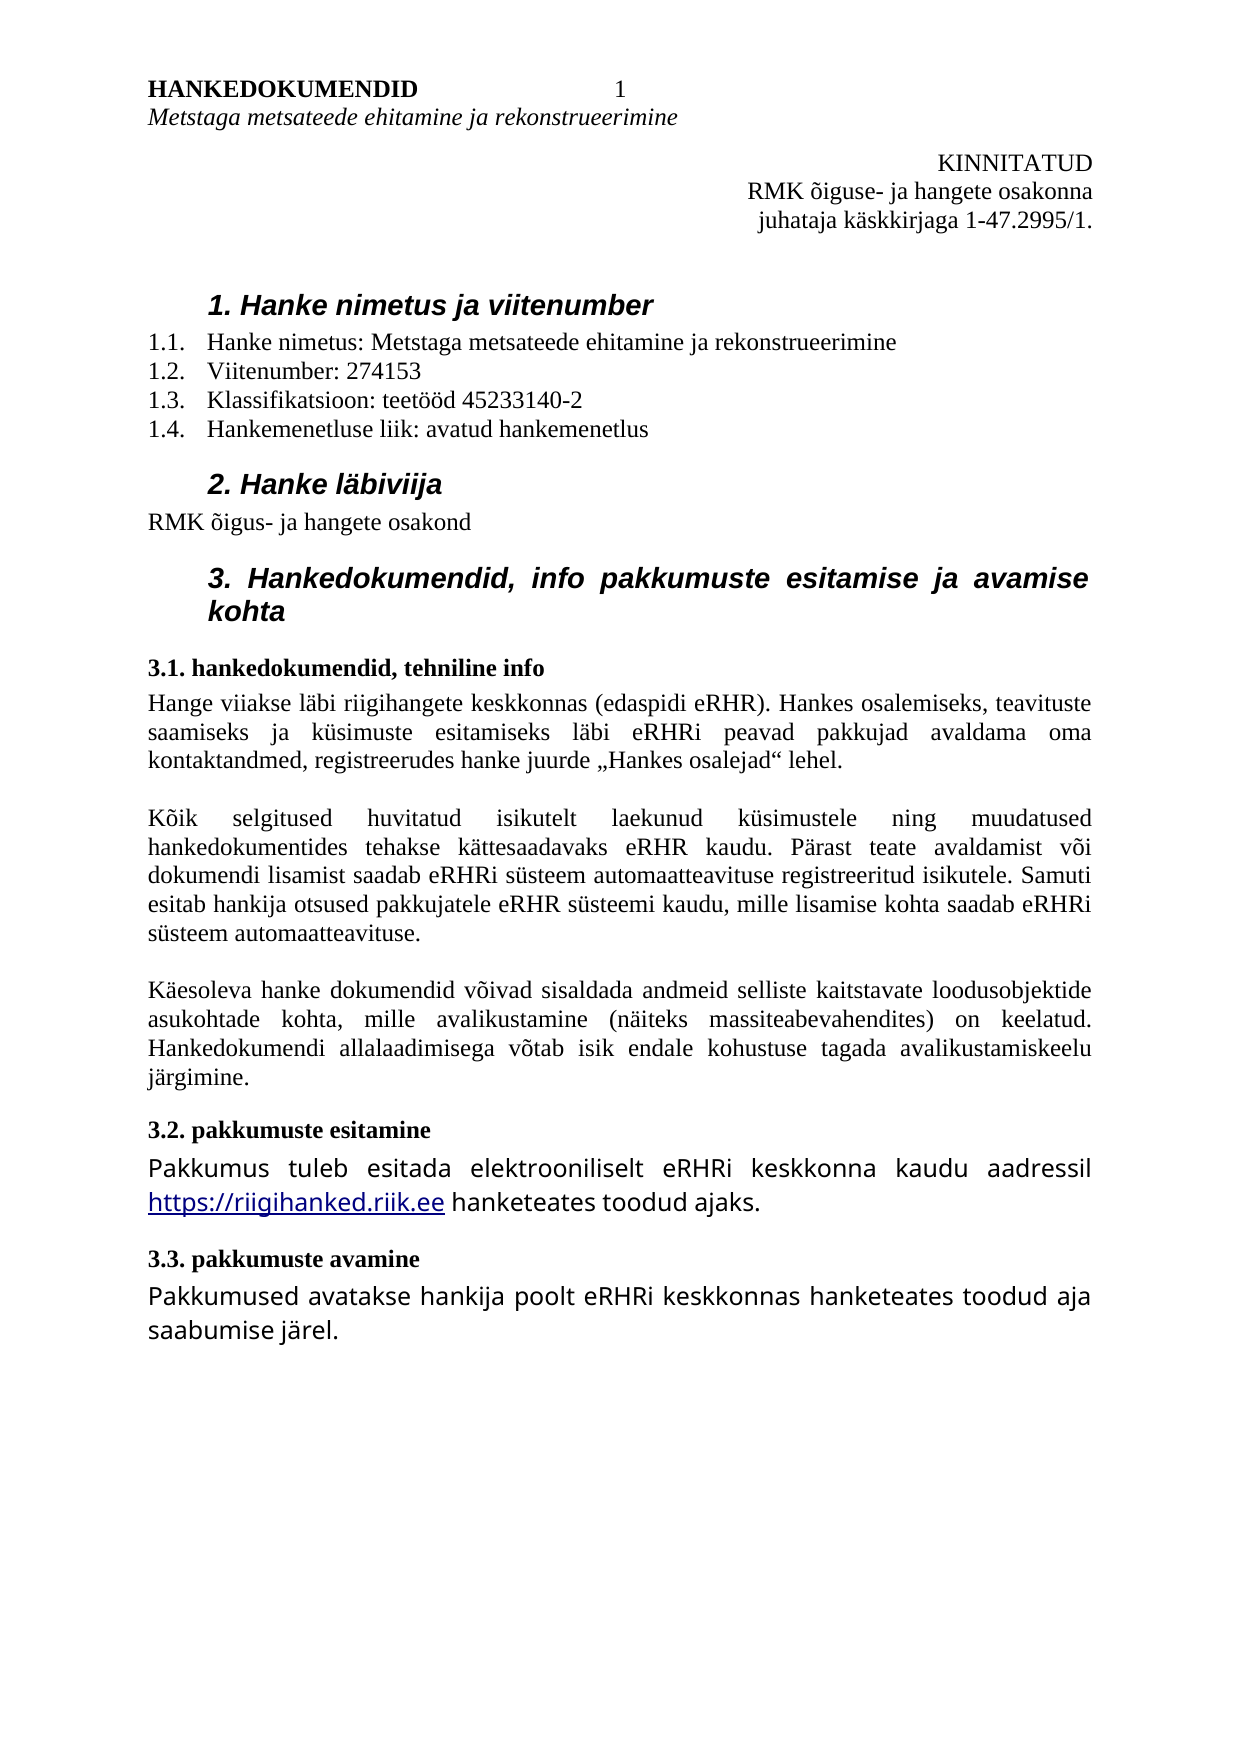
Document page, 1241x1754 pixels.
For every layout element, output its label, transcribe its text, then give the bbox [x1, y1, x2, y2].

text Hange viiakse läbi riigihangete keskkonnas (edaspidi eRHR). Hankes osalemiseks, teavituste saamiseks ja küsimuste esitamiseks läbi eRHRi peavad pakkujad avaldama oma kontaktandmed, registreerudes hanke juurde „Hankes osalejad“ lehel. [148, 688, 1093, 774]
text RMK õiguse- ja hangete osakonna [148, 176, 1093, 205]
list Viitenumber: 274153 [148, 356, 1093, 385]
subtitle 2. Hanke läbiviija [148, 467, 1093, 501]
text juhataja käskkirjaga 1-47.2995/1. [148, 205, 1093, 234]
list Hanke nimetus: Metstaga metsateede ehitamine ja rekonstrueerimine [148, 327, 1093, 356]
text Käesoleva hanke dokumendid võivad sisaldada andmeid selliste kaitstavate loodusobjektide asukohtade kohta, mille avalikustamine (näiteks massiteabevahendites) on keelatud. Hankedokumendi allalaadimisega võtab isik endale kohustuse tagada avalikustamiskeelu järgimine. [148, 976, 1093, 1091]
subtitle 1. Hanke nimetus ja viitenumber [148, 288, 1093, 321]
subtitle 3.2. pakkumuste esitamine [148, 1116, 1093, 1144]
text Kõik selgitused huvitatud isikutelt laekunud küsimustele ning muudatused hankedokumentides tehakse kättesaadavaks eRHR kaudu. Pärast teate avaldamist või dokumendi lisamist saadab eRHRi süsteem automaatteavituse registreeritud isikutele. Samuti esitab hankija otsused pakkujatele eRHR süsteemi kaudu, mille lisamise kohta saadab eRHRi süsteem automaatteavituse. [148, 803, 1093, 947]
text KINNITATUD [148, 148, 1093, 176]
text RMK õigus- ja hangete osakond [148, 507, 1093, 536]
list Klassifikatsioon: teetööd 45233140-2 [148, 385, 1093, 414]
subtitle 3.3. pakkumuste avamine [148, 1244, 1093, 1272]
list Hankemenetluse liik: avatud hankemenetlus [148, 414, 1093, 442]
text Pakkumused avatakse hankija poolt eRHRi keskkonnas hanketeates toodud aja saabumise järel. [148, 1279, 1093, 1347]
text Pakkumus tuleb esitada elektrooniliselt eRHRi keskkonna kaudu aadressil https://riigihanked.riik.ee hanketeates toodud ajaks. [148, 1151, 1093, 1219]
text 3.1. hankedokumendid, tehniline info [148, 653, 1093, 682]
list 3. Hankedokumendid, info pakkumuste esitamise ja avamise kohta [148, 561, 1093, 628]
